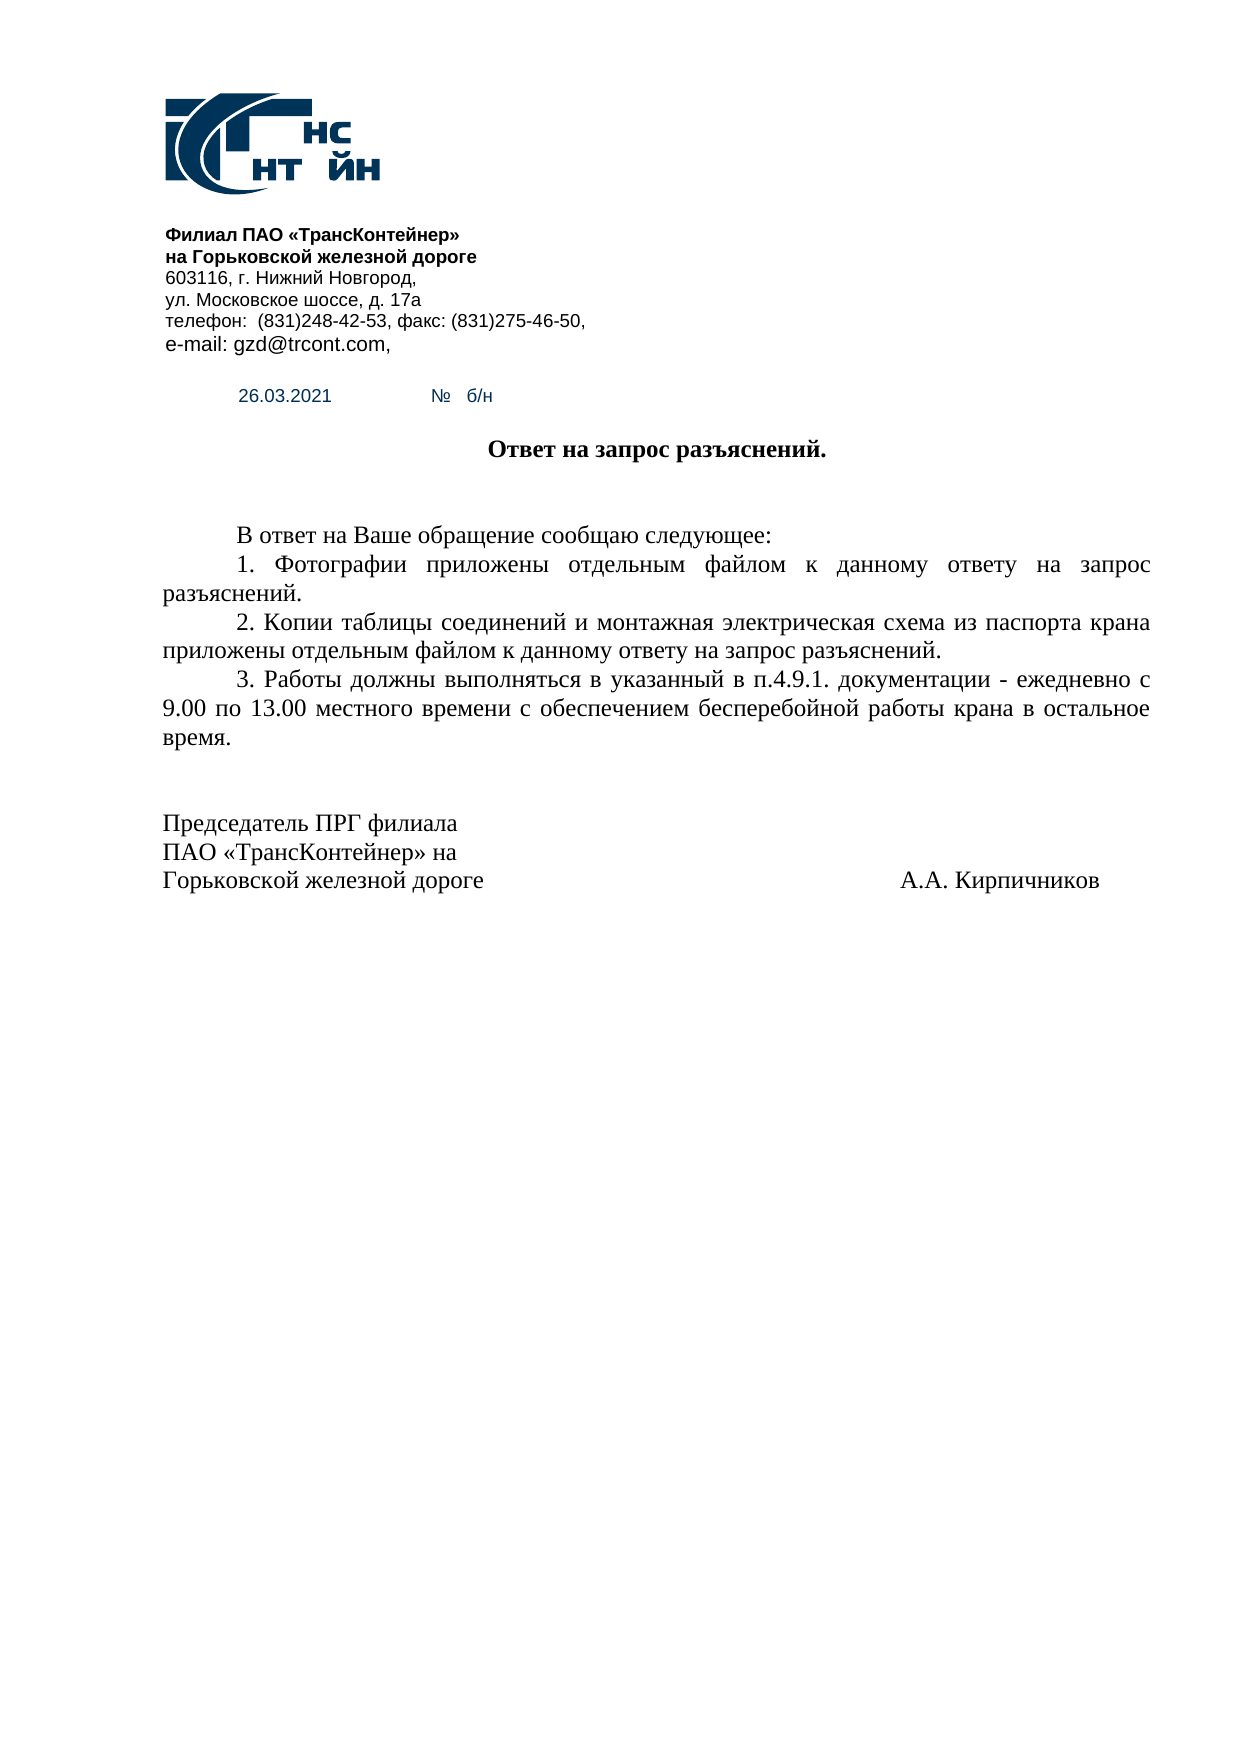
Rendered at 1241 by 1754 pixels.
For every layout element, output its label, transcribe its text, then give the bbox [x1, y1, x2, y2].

text В ответ на Ваше обращение сообщаю следующее: [162, 521, 1152, 549]
text Ответ на запрос разъяснений. [162, 434, 1152, 463]
text Горьковской железной дороге А.А. Кирпичников [162, 866, 1152, 894]
text ПАО «ТрансКонтейнер» на [162, 837, 1152, 866]
text Председатель ПРГ филиала [162, 808, 1152, 837]
text 2. Копии таблицы соединений и монтажная электрическая схема из паспорта крана приложены отдельным файлом к данному ответу на запрос разъяснений. [162, 607, 1152, 664]
text 1. Фотографии приложены отдельным файлом к данному ответу на запрос разъяснений. [162, 549, 1152, 607]
text 3. Работы должны выполняться в указанный в п.4.9.1. документации - ежедневно с 9.00 по 13.00 местного времени с обеспечением бесперебойной работы крана в остальное время. [162, 664, 1152, 751]
